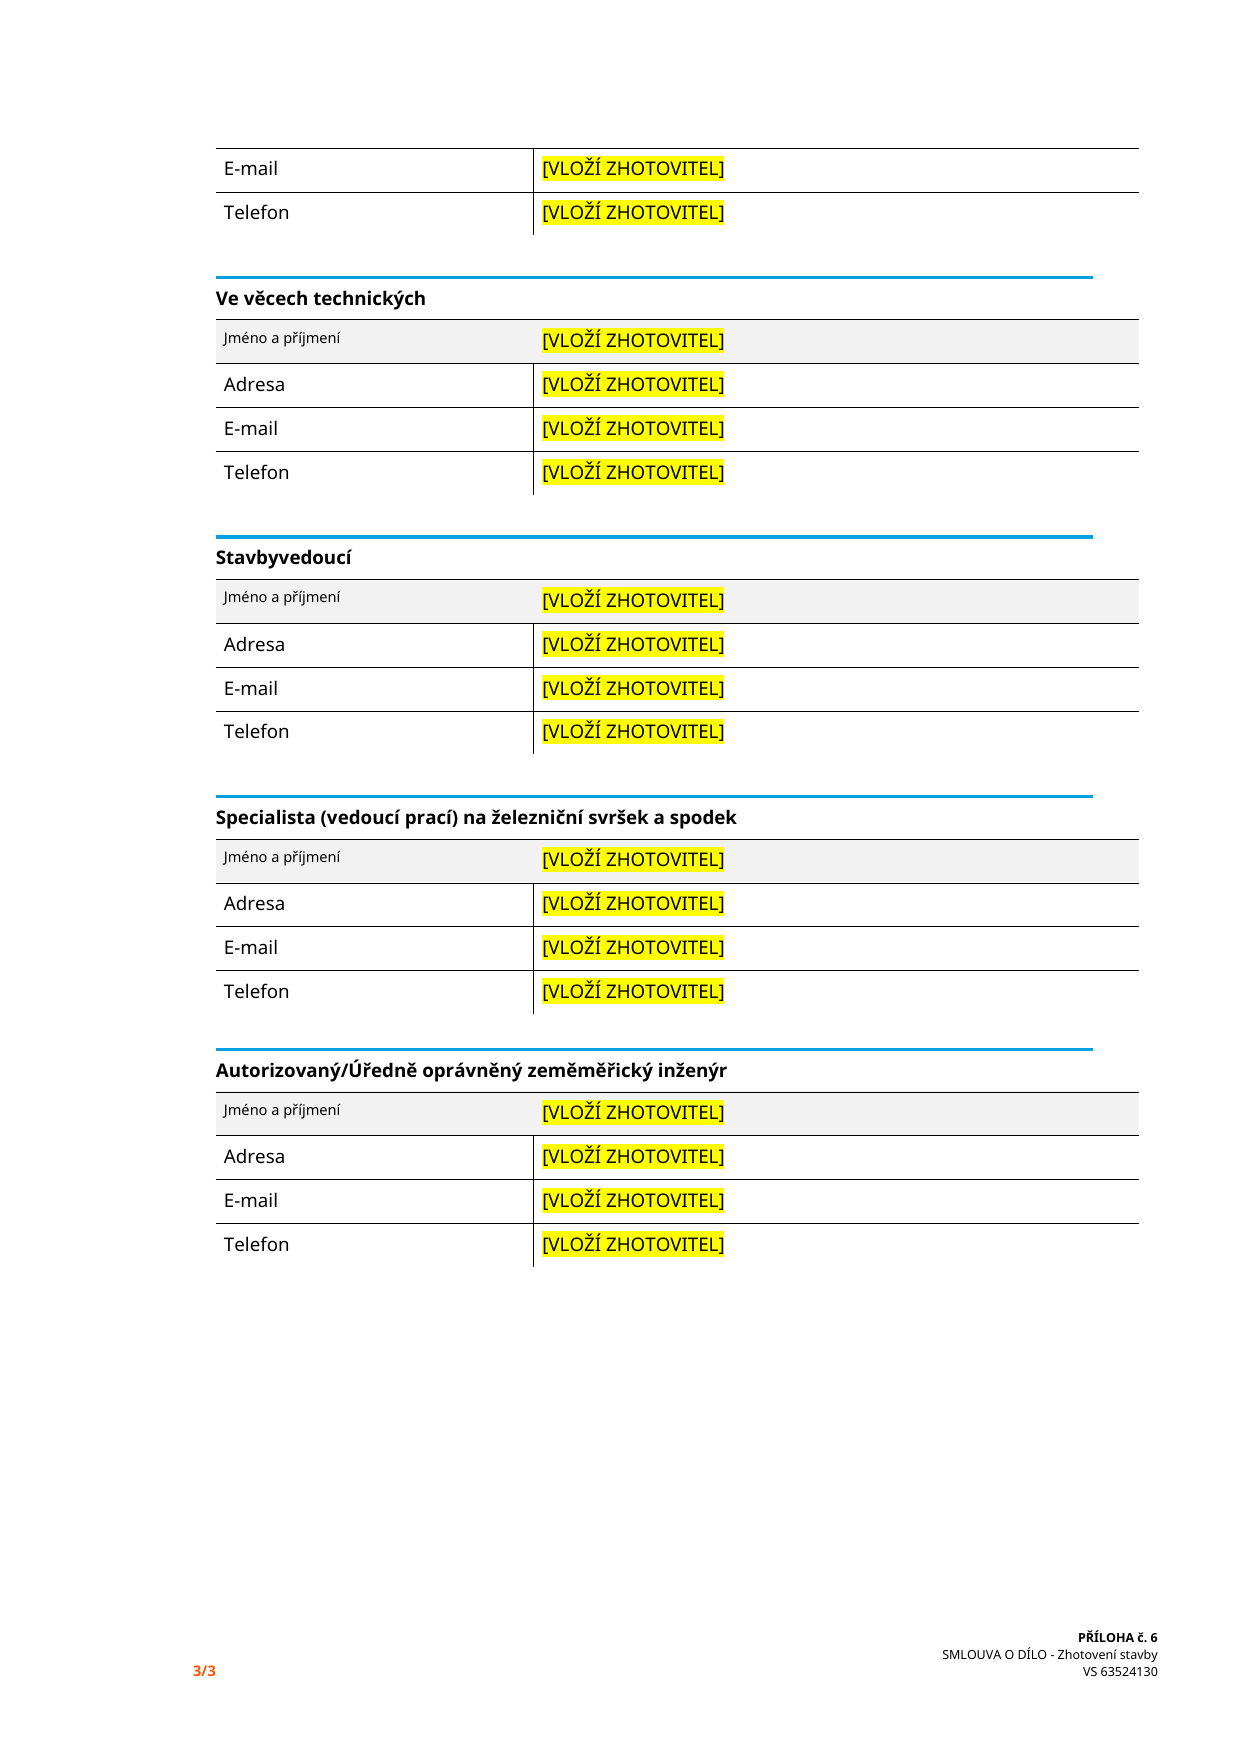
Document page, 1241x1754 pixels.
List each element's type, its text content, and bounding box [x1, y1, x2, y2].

table_cell E-mail [216, 927, 533, 970]
table_header Jméno a příjmení [216, 1093, 534, 1135]
table_cell E-mail [216, 149, 533, 191]
table_cell [VLOŽÍ ZHOTOVITEL] [534, 364, 1139, 407]
table_cell E-mail [216, 1180, 533, 1223]
table_cell Adresa [216, 884, 533, 926]
table_cell [VLOŽÍ ZHOTOVITEL] [534, 927, 1139, 970]
table_cell Telefon [216, 712, 533, 754]
table_cell E-mail [216, 408, 533, 451]
table_header [VLOŽÍ ZHOTOVITEL] [534, 320, 1139, 363]
table_header [VLOŽÍ ZHOTOVITEL] [534, 840, 1139, 882]
table_cell [VLOŽÍ ZHOTOVITEL] [534, 149, 1139, 191]
text Autorizovaný/Úředně oprávněný zeměměřický inženýr [216, 1051, 1093, 1083]
table_cell Adresa [216, 364, 533, 407]
table_cell Telefon [216, 193, 533, 235]
table_header Jméno a příjmení [216, 320, 534, 363]
table_cell [VLOŽÍ ZHOTOVITEL] [534, 884, 1139, 926]
table_cell [VLOŽÍ ZHOTOVITEL] [534, 1136, 1139, 1179]
text Ve věcech technických [216, 279, 1093, 311]
table_cell E-mail [216, 668, 533, 711]
table_cell [VLOŽÍ ZHOTOVITEL] [534, 712, 1139, 754]
table_cell [VLOŽÍ ZHOTOVITEL] [534, 668, 1139, 711]
text Stavbyvedoucí [216, 539, 1093, 570]
table_cell Adresa [216, 624, 533, 667]
table_header [VLOŽÍ ZHOTOVITEL] [534, 580, 1139, 623]
table_header [VLOŽÍ ZHOTOVITEL] [534, 1093, 1139, 1135]
table_cell [VLOŽÍ ZHOTOVITEL] [534, 1224, 1139, 1267]
table_cell [VLOŽÍ ZHOTOVITEL] [534, 408, 1139, 451]
table_header Jméno a příjmení [216, 580, 534, 623]
table_cell Telefon [216, 452, 533, 495]
table_cell Adresa [216, 1136, 533, 1179]
table_cell Telefon [216, 971, 533, 1014]
text Specialista (vedoucí prací) na železniční svršek a spodek [216, 798, 1093, 830]
table_cell [VLOŽÍ ZHOTOVITEL] [534, 971, 1139, 1014]
table_cell [VLOŽÍ ZHOTOVITEL] [534, 452, 1139, 495]
table_cell Telefon [216, 1224, 533, 1267]
table_header Jméno a příjmení [216, 840, 534, 882]
table_cell [VLOŽÍ ZHOTOVITEL] [534, 624, 1139, 667]
table_cell [VLOŽÍ ZHOTOVITEL] [534, 1180, 1139, 1223]
table_cell [VLOŽÍ ZHOTOVITEL] [534, 193, 1139, 235]
